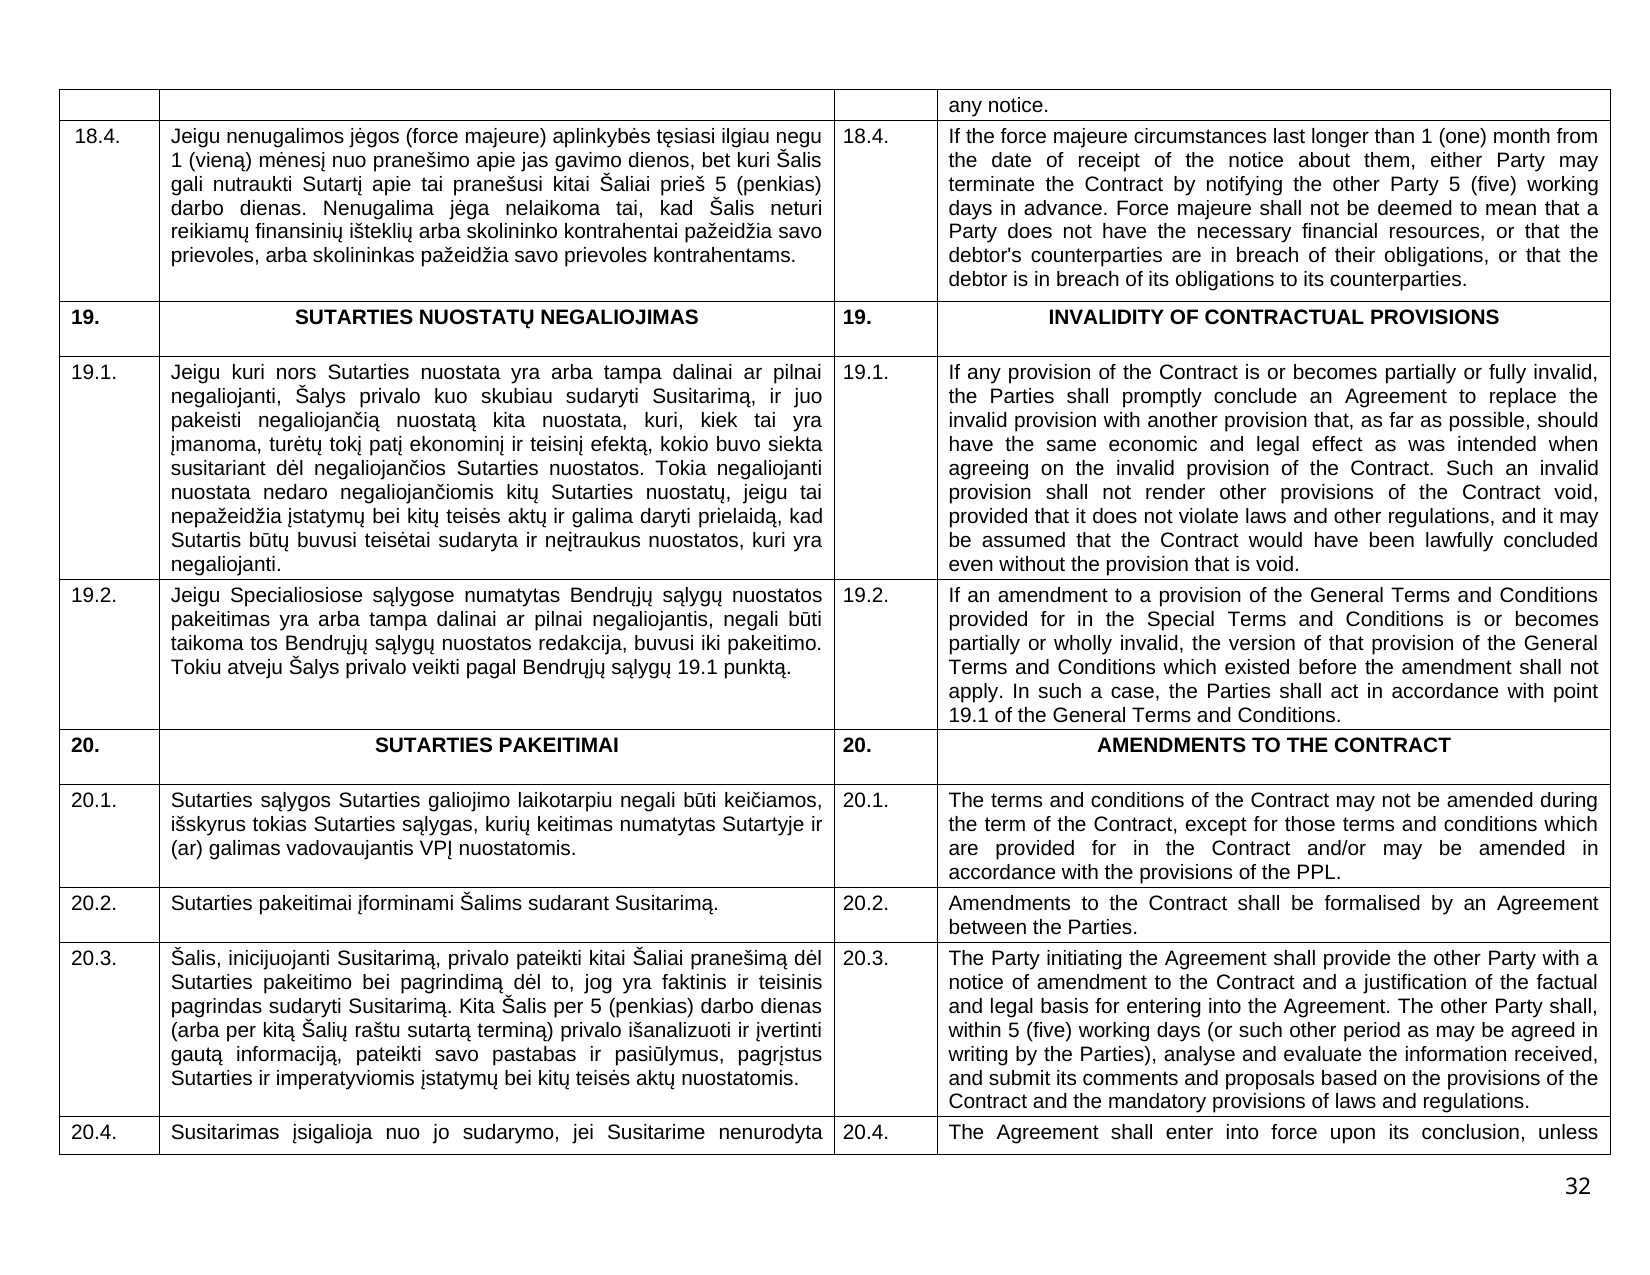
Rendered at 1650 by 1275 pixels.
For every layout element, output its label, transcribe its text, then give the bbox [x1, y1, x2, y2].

table_cell If the force majeure circumstances last longer than 1 (one) month from the date of receipt of the notice about them, either Party may terminate the Contract by notifying the other Party 5 (five) working days in advance. Force majeure shall not be deemed to mean that a Party does not have the necessary financial resources, or that the debtor's counterparties are in breach of their obligations, or that the debtor is in breach of its obligations to its counterparties. [938, 121, 1610, 301]
table_cell The terms and conditions of the Contract may not be amended during the term of the Contract, except for those terms and conditions which are provided for in the Contract and/or may be amended in accordance with the provisions of the PPL. [938, 785, 1610, 887]
table_cell [835, 730, 937, 784]
table_cell AMENDMENTS TO THE CONTRACT [938, 730, 1610, 784]
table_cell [938, 1117, 1610, 1154]
table_cell Jeigu kuri nors Sutarties nuostata yra arba tampa dalinai ar pilnai negaliojanti, Šalys privalo kuo skubiau sudaryti Susitarimą, ir juo pakeisti negaliojančią nuostatą kita nuostata, kuri, kiek tai yra įmanoma, turėtų tokį patį ekonominį ir teisinį efektą, kokio buvo siekta susitariant dėl negaliojančios Sutarties nuostatos. Tokia negaliojanti nuostata nedaro negaliojančiomis kitų Sutarties nuostatų, jeigu tai nepažeidžia įstatymų bei kitų teisės aktų ir galima daryti prielaidą, kad Sutartis būtų buvusi teisėtai sudaryta ir neįtraukus nuostatos, kuri yra negaliojanti. [160, 357, 834, 579]
table_cell If any provision of the Contract is or becomes partially or fully invalid, the Parties shall promptly conclude an Agreement to replace the invalid provision with another provision that, as far as possible, should have the same economic and legal effect as was intended when agreeing on the invalid provision of the Contract. Such an invalid provision shall not render other provisions of the Contract void, provided that it does not violate laws and other regulations, and it may be assumed that the Contract would have been lawfully concluded even without the provision that is void. [938, 357, 1610, 579]
table_cell Jeigu nenugalimos jėgos (force majeure) aplinkybės tęsiasi ilgiau negu 1 (vieną) mėnesį nuo pranešimo apie jas gavimo dienos, bet kuri Šalis gali nutraukti Sutartį apie tai pranešusi kitai Šaliai prieš 5 (penkias) darbo dienas. Nenugalima jėga nelaikoma tai, kad Šalis neturi reikiamų finansinių išteklių arba skolininko kontrahentai pažeidžia savo prievoles, arba skolininkas pažeidžia savo prievoles kontrahentams. [160, 121, 834, 301]
table_cell [835, 943, 937, 1116]
table_cell [60, 302, 159, 356]
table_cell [938, 90, 1610, 119]
table_cell [835, 580, 937, 729]
table_cell Jeigu Specialiosiose sąlygose numatytas Bendrųjų sąlygų nuostatos pakeitimas yra arba tampa dalinai ar pilnai negaliojantis, negali būti taikoma tos Bendrųjų sąlygų nuostatos redakcija, buvusi iki pakeitimo. Tokiu atveju Šalys privalo veikti pagal Bendrųjų sąlygų 19.1 punktą. [160, 580, 834, 729]
table_cell [60, 730, 159, 784]
table_cell [835, 1117, 937, 1154]
table_cell Šalis, inicijuojanti Susitarimą, privalo pateikti kitai Šaliai pranešimą dėl Sutarties pakeitimo bei pagrindimą dėl to, jog yra faktinis ir teisinis pagrindas sudaryti Susitarimą. Kita Šalis per 5 (penkias) darbo dienas (arba per kitą Šalių raštu sutartą terminą) privalo išanalizuoti ir įvertinti gautą informaciją, pateikti savo pastabas ir pasiūlymus, pagrįstus Sutarties ir imperatyviomis įstatymų bei kitų teisės aktų nuostatomis. [160, 943, 834, 1116]
table_cell Sutarties pakeitimai [160, 730, 834, 784]
table_cell [60, 785, 159, 887]
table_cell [160, 90, 834, 119]
table_cell Amendments to the Contract shall be formalised by an Agreement between the Parties. [938, 888, 1610, 942]
table_cell [835, 888, 937, 942]
table_cell [60, 90, 159, 119]
table_cell [60, 943, 159, 1116]
table_cell If an amendment to a provision of the General Terms and Conditions provided for in the Special Terms and Conditions is or becomes partially or wholly invalid, the version of that provision of the General Terms and Conditions which existed before the amendment shall not apply. In such a case, the Parties shall act in accordance with point 19.1 of the General Terms and Conditions. [938, 580, 1610, 729]
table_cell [160, 1117, 834, 1154]
table_cell Sutarties pakeitimai įforminami Šalims sudarant Susitarimą. [160, 888, 834, 942]
table_cell [60, 1117, 159, 1154]
table_cell INVALIDITY OF CONTRACTUAL PROVISIONS [938, 302, 1610, 356]
table_cell Sutarties nuostatų negaliojimas [160, 302, 834, 356]
table_cell [60, 888, 159, 942]
table_cell [835, 357, 937, 579]
table_cell [835, 785, 937, 887]
table_cell The Party initiating the Agreement shall provide the other Party with a notice of amendment to the Contract and a justification of the factual and legal basis for entering into the Agreement. The other Party shall, within 5 (five) working days (or such other period as may be agreed in writing by the Parties), analyse and evaluate the information received, and submit its comments and proposals based on the provisions of the Contract and the mandatory provisions of laws and regulations. [938, 943, 1610, 1116]
table_cell Sutarties sąlygos Sutarties galiojimo laikotarpiu negali būti keičiamos, išskyrus tokias Sutarties sąlygas, kurių keitimas numatytas Sutartyje ir (ar) galimas vadovaujantis VPĮ nuostatomis. [160, 785, 834, 887]
table_cell [835, 90, 937, 119]
table_cell [835, 302, 937, 356]
table_cell [60, 580, 159, 729]
table_cell [60, 357, 159, 579]
table_cell [835, 121, 937, 301]
table_cell [60, 121, 159, 301]
